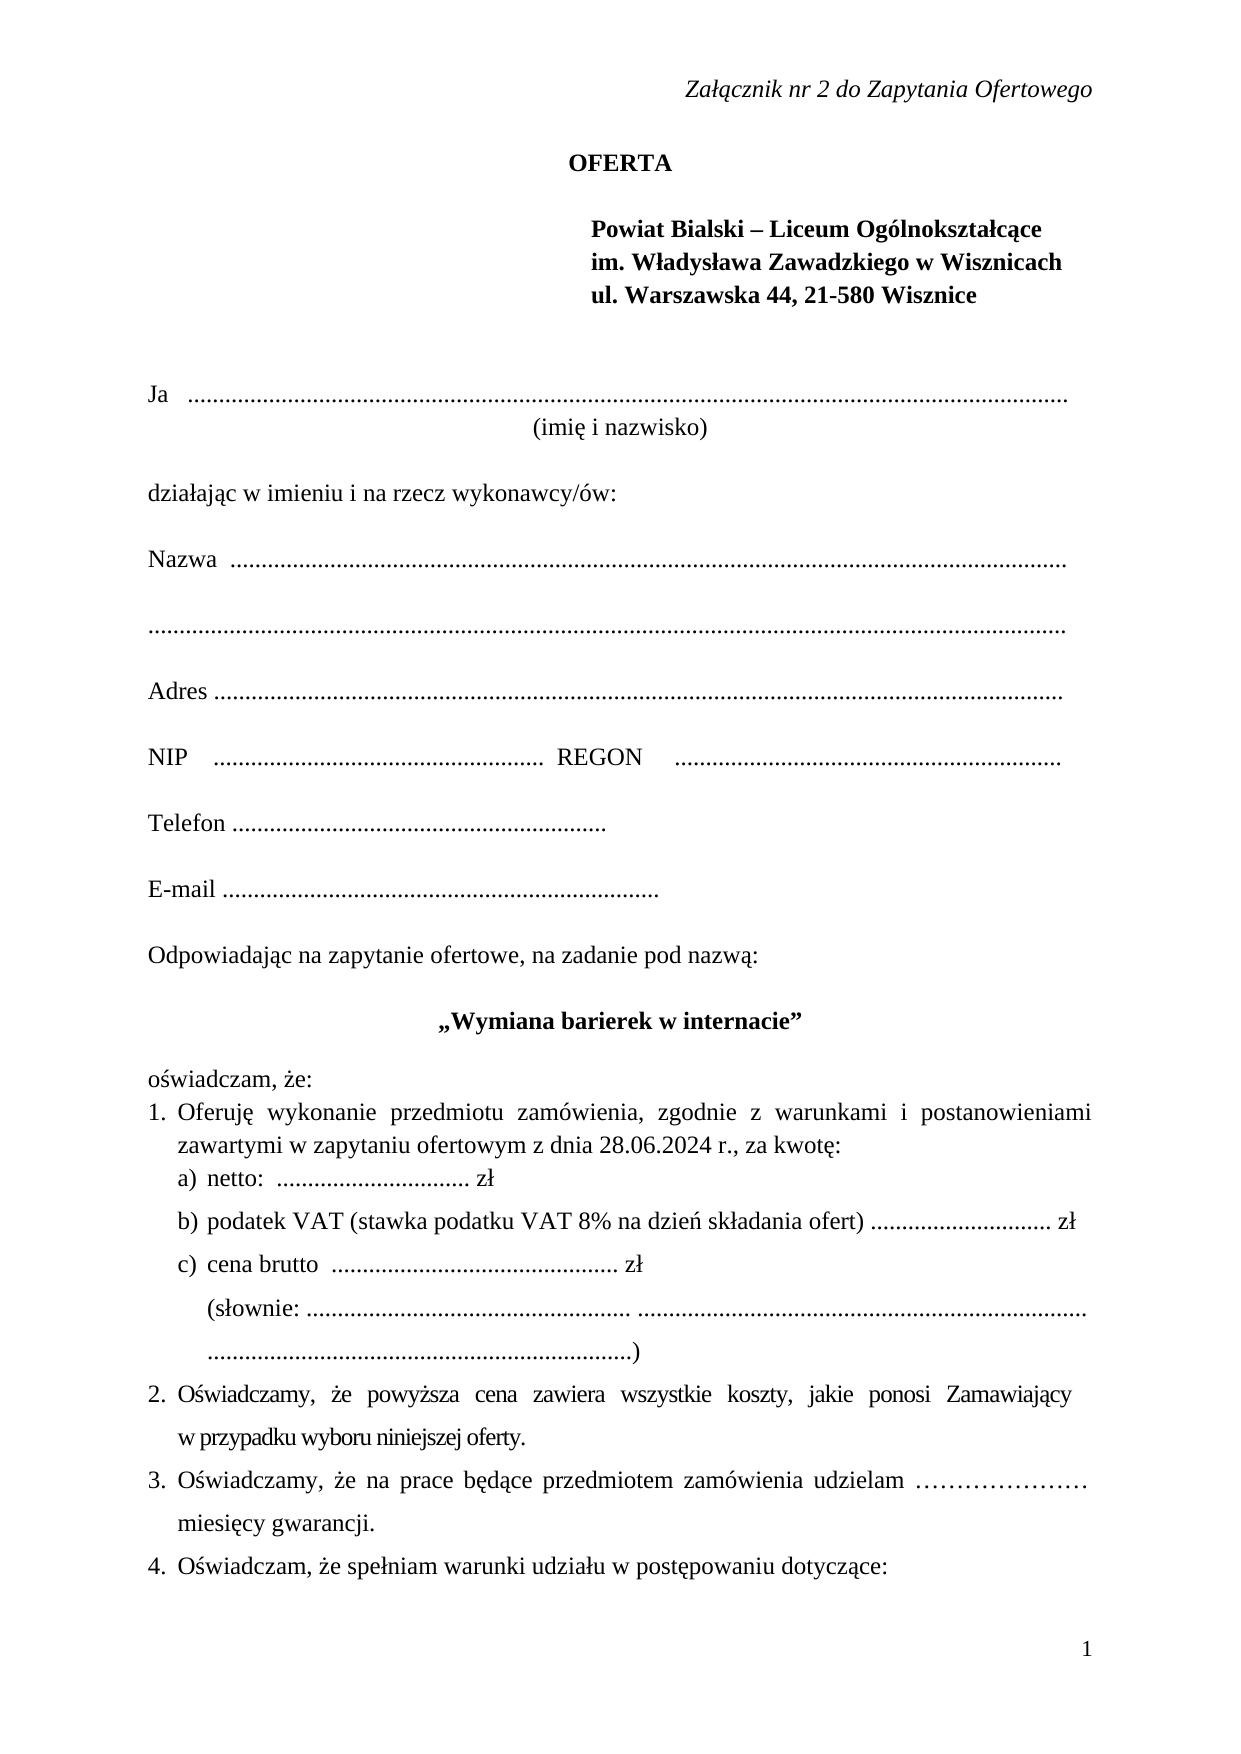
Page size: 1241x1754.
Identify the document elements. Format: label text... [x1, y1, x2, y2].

text b) podatek VAT (stawka podatku VAT 8% na dzień składania ofert) ............................. zł [177, 1206, 1092, 1235]
text ul. Warszawska 44, 21-580 Wisznice [591, 280, 1092, 308]
text (imię i nazwisko) [148, 412, 1092, 441]
text działając w imieniu i na rzecz wykonawcy/ów: [148, 478, 1092, 507]
text Odpowiadając na zapytanie ofertowe, na zadanie pod nazwą: [148, 940, 1092, 969]
list Oświadczam, że spełniam warunki udziału w postępowaniu dotyczące: [148, 1551, 1089, 1580]
list Oferuję wykonanie przedmiotu zamówienia, zgodnie z warunkami i postanowieniami zawartymi w zapytaniu ofertowym z dnia 28.06.2024 r., za kwotę: [148, 1097, 1092, 1159]
subtitle oświadczam, że: [148, 1064, 1092, 1093]
text c) cena brutto .............................................. zł (słownie: .................................................... ............................................................................................................................................) [177, 1249, 1092, 1364]
text Nazwa ...................................................................................................................................... [148, 544, 1092, 573]
list Oświadczamy, że powyższa cena zawiera wszystkie koszty, jakie ponosi Zamawiający w przypadku wyboru niniejszej oferty. [148, 1379, 1089, 1451]
subtitle OFERTA [148, 148, 1092, 176]
list Oświadczamy, że na prace będące przedmiotem zamówienia udzielam ………………… miesięcy gwarancji. [148, 1465, 1089, 1537]
text „Wymiana barierek w internacie” [148, 1006, 1092, 1035]
text Powiat Bialski – Liceum Ogólnokształcące im. Władysława Zawadzkiego w Wisznicach [591, 214, 1092, 276]
text NIP ..................................................... REGON .............................................................. [148, 742, 1092, 771]
text Telefon ............................................................ [148, 808, 1092, 837]
text Adres ........................................................................................................................................ [148, 676, 1092, 705]
subtitle Ja ............................................................................................................................................. [148, 379, 1092, 408]
text E-mail ...................................................................... [148, 874, 1092, 903]
text ................................................................................................................................................... [148, 610, 1092, 639]
text a) netto: ............................... zł [177, 1163, 1092, 1192]
